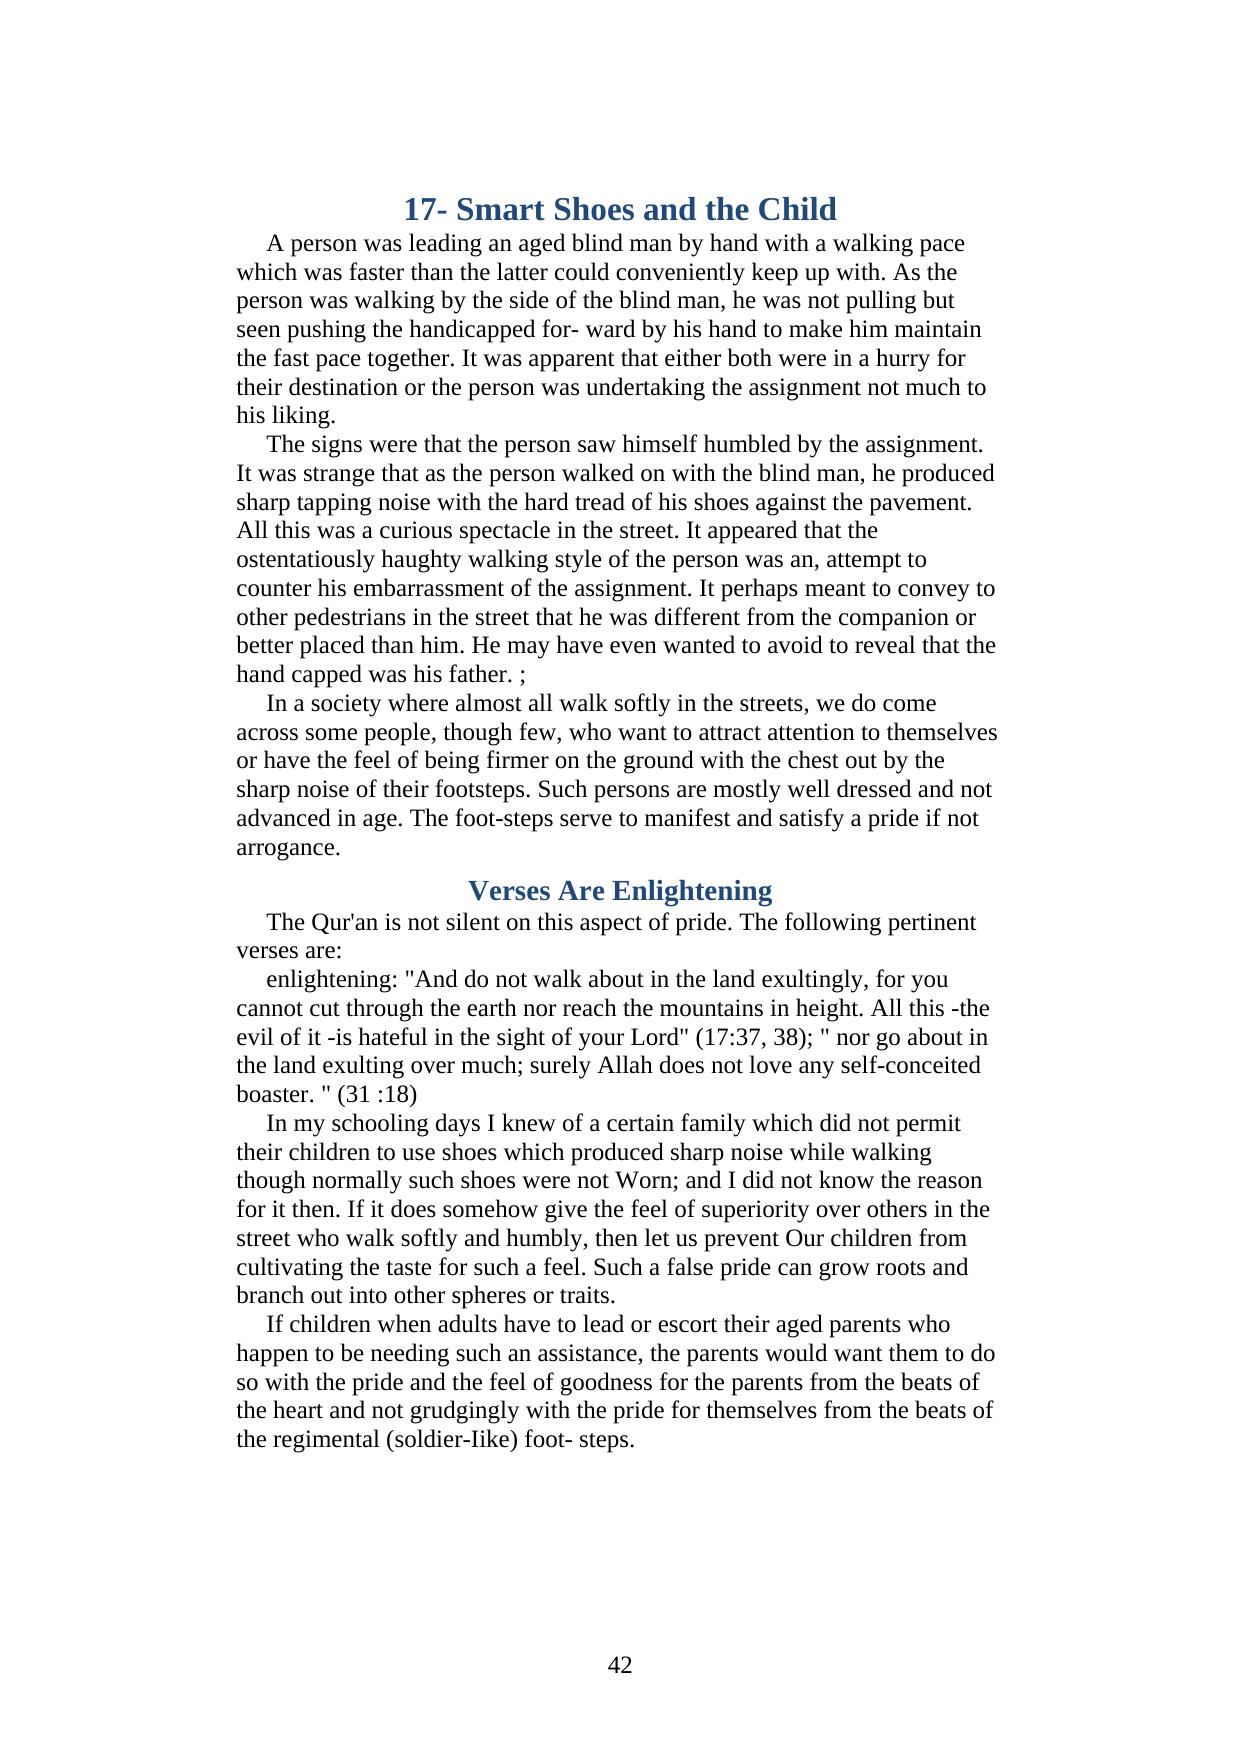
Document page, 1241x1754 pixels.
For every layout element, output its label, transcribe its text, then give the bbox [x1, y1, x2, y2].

text The Qur'an is not silent on this aspect of pride. The following pertinent verses are: [236, 907, 1004, 964]
text In my schooling days I knew of a certain family which did not permit their children to use shoes which produced sharp noise while walking though normally such shoes were not Worn; and I did not know the reason for it then. If it does somehow give the feel of superiority over others in the street who walk softly and humbly, then let us prevent Our children from cultivating the taste for such a feel. Such a false pride can grow roots and branch out into other spheres or traits. [236, 1108, 1004, 1309]
subtitle Verses Are Enlightening [236, 873, 1004, 907]
text If children when adults have to lead or escort their aged parents who happen to be needing such an assistance, the parents would want them to do so with the pride and the feel of goodness for the parents from the beats of the heart and not grudgingly with the pride for themselves from the beats of the regimental (soldier-Iike) foot- steps. [236, 1309, 1004, 1453]
subtitle 17- Smart Shoes and the Child [236, 190, 1004, 228]
text In a society where almost all walk softly in the streets, we do come across some people, though few, who want to attract attention to themselves or have the feel of being firmer on the ground with the chest out by the sharp noise of their footsteps. Such persons are mostly well dressed and not advanced in age. The foot-steps serve to manifest and satisfy a pride if not arrogance. [236, 688, 1004, 861]
text enlightening: "And do not walk about in the land exultingly, for you cannot cut through the earth nor reach the mountains in height. All this -the evil of it -is hateful in the sight of your Lord" (17:37, 38); " nor go about in the land exulting over much; surely Allah does not love any self-conceited boaster. " (31 :18) [236, 964, 1004, 1108]
text The signs were that the person saw himself humbled by the assignment. It was strange that as the person walked on with the blind man, he produced sharp tapping noise with the hard tread of his shoes against the pavement. All this was a curious spectacle in the street. It appeared that the ostentatiously haughty walking style of the person was an, attempt to counter his embarrassment of the assignment. It perhaps meant to convey to other pedestrians in the street that he was different from the companion or better placed than him. He may have even wanted to avoid to reveal that the hand capped was his father. ; [236, 429, 1004, 688]
text A person was leading an aged blind man by hand with a walking pace which was faster than the latter could conveniently keep up with. As the person was walking by the side of the blind man, he was not pulling but seen pushing the handicapped for- ward by his hand to make him maintain the fast pace together. It was apparent that either both were in a hurry for their destination or the person was undertaking the assignment not much to his liking. [236, 228, 1004, 429]
